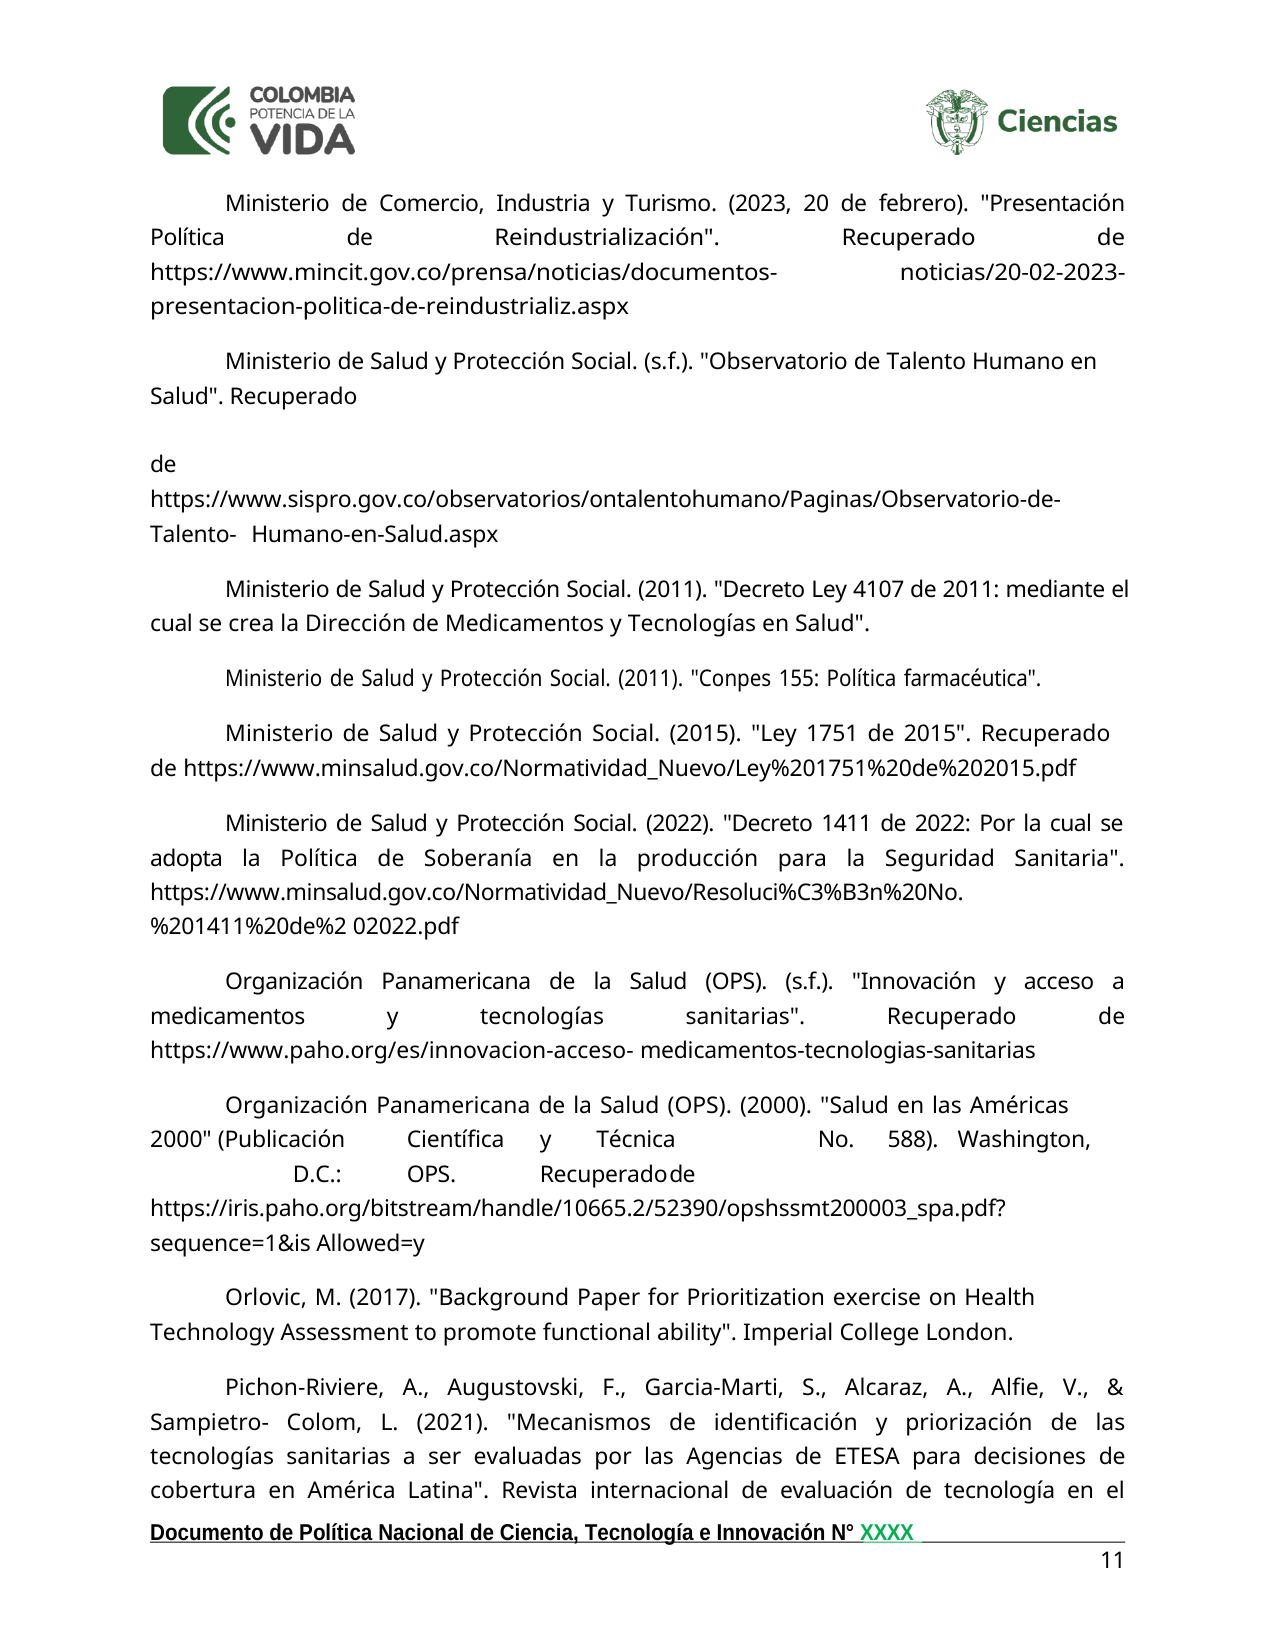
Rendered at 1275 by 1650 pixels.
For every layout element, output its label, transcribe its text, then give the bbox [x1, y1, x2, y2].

text Ministerio de Salud y Protección Social. (2011). "Conpes 155: Política farmacéutica". [225, 662, 1137, 694]
text Organización Panamericana de la Salud (OPS). (s.f.). "Innovación y acceso a medicamentos y tecnologías sanitarias". Recuperado de https://www.paho.org/es/innovacion-acceso- medicamentos-tecnologias-sanitarias [150, 965, 1126, 1065]
text Organización Panamericana de la Salud (OPS). (2000). "Salud en las Américas 2000" (Publicación Científica y Técnica No. 588). Washington, D.C.: OPS. Recuperado de https://iris.paho.org/bitstream/handle/10665.2/52390/opshssmt200003_spa.pdf?sequence=1&is Allowed=y [150, 1089, 1126, 1258]
text Ministerio de Salud y Protección Social. (2011). "Decreto Ley 4107 de 2011: mediante el cual se crea la Dirección de Medicamentos y Tecnologías en Salud". [150, 573, 1137, 638]
picture [915, 81, 1125, 161]
text Ministerio de Salud y Protección Social. (s.f.). "Observatorio de Talento Humano en Salud". Recuperado de [150, 345, 1125, 480]
text Ministerio de Comercio, Industria y Turismo. (2023, 20 de febrero). "Presentación Política de Reindustrialización". Recuperado de https://www.mincit.gov.co/prensa/noticias/documentos- noticias/20-02-2023-presentacion-politica-de-reindustrializ.aspx [150, 187, 1125, 321]
text https://www.sispro.gov.co/observatorios/ontalentohumano/Paginas/Observatorio-de-Talento- Humano-en-Salud.aspx [150, 483, 1105, 549]
text Ministerio de Salud y Protección Social. (2015). "Ley 1751 de 2015". Recuperado de https://www.minsalud.gov.co/Normatividad_Nuevo/Ley%201751%20de%202015.pdf [150, 717, 1137, 783]
text Ministerio de Salud y Protección Social. (2022). "Decreto 1411 de 2022: Por la cual se adopta la Política de Soberanía en la producción para la Seguridad Sanitaria". https://www.minsalud.gov.co/Normatividad_Nuevo/Resoluci%C3%B3n%20No.%201411%20de%2 02022.pdf [150, 807, 1125, 942]
text Orlovic, M. (2017). "Background Paper for Prioritization exercise on Health Technology Assessment to promote functional ability". Imperial College London. [150, 1281, 1137, 1347]
picture [150, 78, 366, 161]
